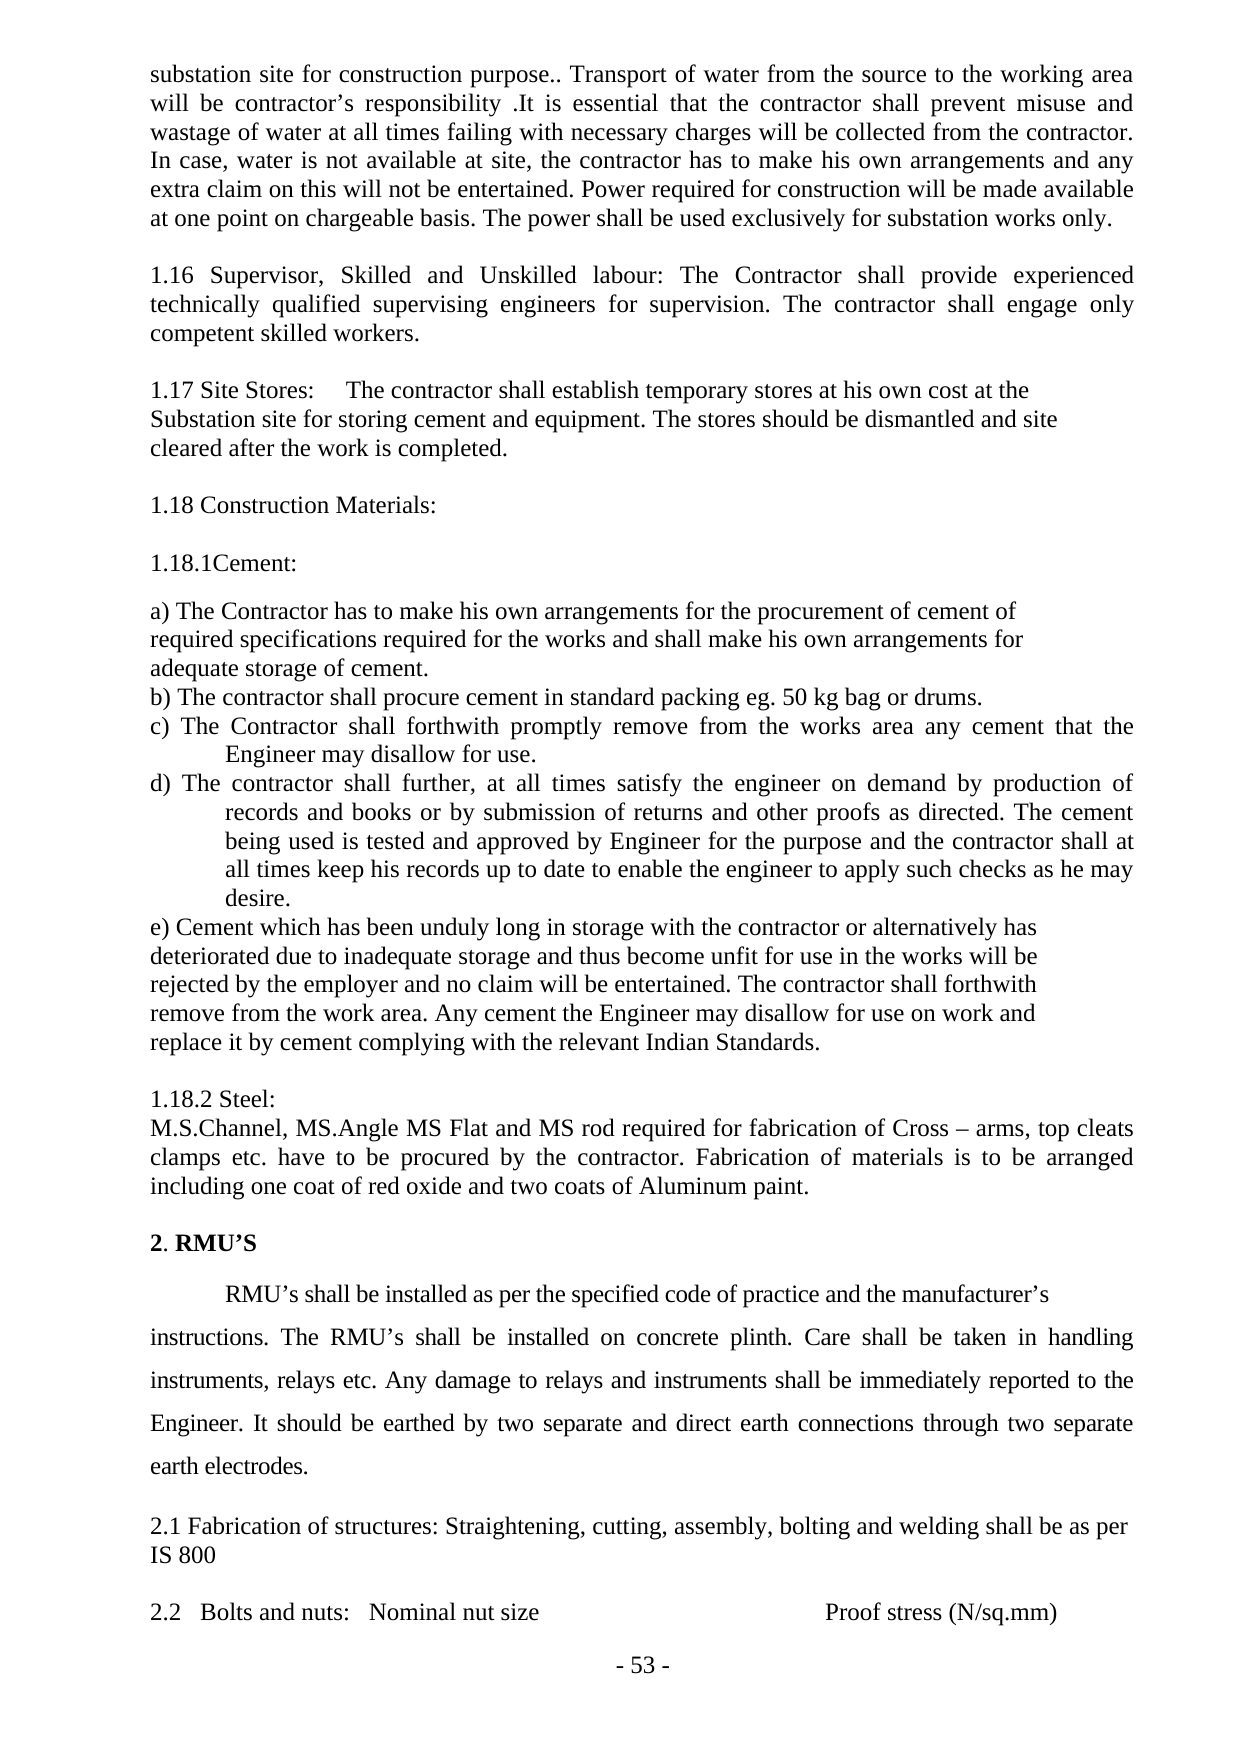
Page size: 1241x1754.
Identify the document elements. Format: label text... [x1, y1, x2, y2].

text c) The Contractor shall forthwith promptly remove from the works area any cement that the Engineer may disallow for use. [150, 711, 1135, 768]
text RMU’s shall be installed as per the specified code of practice and the manufacturer’s [150, 1279, 1135, 1307]
text instructions. The RMU’s shall be installed on concrete plinth. Care shall be taken in handling instruments, relays etc. Any damage to relays and instruments shall be immediately reported to the Engineer. It should be earthed by two separate and direct earth connections through two separate earth electrodes. [150, 1322, 1135, 1480]
list 1.16 Supervisor, Skilled and Unskilled labour: The Contractor shall provide experienced technically qualified supervising engineers for supervision. The contractor shall engage only competent skilled workers. [150, 260, 1135, 347]
text M.S.Channel, MS.Angle MS Flat and MS rod required for fabrication of Cross – arms, top cleats clamps etc. have to be procured by the contractor. Fabrication of materials is to be arranged including one coat of red oxide and two coats of Aluminum paint. [150, 1113, 1135, 1199]
text b) The contractor shall procure cement in standard packing eg. 50 kg bag or drums. [150, 682, 1135, 711]
text adequate storage of cement. [150, 653, 1135, 682]
list 1.17 Site Stores: The contractor shall establish temporary stores at his own cost at the Substation site for storing cement and equipment. The stores should be dismantled and site cleared after the work is completed. [150, 375, 1135, 462]
text 2.1 Fabrication of structures: Straightening, cutting, assembly, bolting and welding shall be as per IS 800 [150, 1511, 1135, 1597]
text 2. RMU’S [150, 1228, 1135, 1257]
text required specifications required for the works and shall make his own arrangements for [150, 624, 1135, 653]
list 1.18 Construction Materials: [150, 462, 1135, 519]
text 2.2 Bolts and nuts: Nominal nut size Proof stress (N/sq.mm) [150, 1597, 1135, 1626]
list 1.18.2 Steel: [150, 1084, 1135, 1113]
text rejected by the employer and no claim will be entertained. The contractor shall forthwith [150, 969, 1135, 998]
text remove from the work area. Any cement the Engineer may disallow for use on work and [150, 998, 1135, 1027]
text d) The contractor shall further, at all times satisfy the engineer on demand by production of records and books or by submission of returns and other proofs as directed. The cement being used is tested and approved by Engineer for the purpose and the contractor shall at all times keep his records up to date to enable the engineer to apply such checks as he may desire. [150, 768, 1135, 912]
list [150, 59, 1135, 232]
text e) Cement which has been unduly long in storage with the contractor or alternatively has [150, 912, 1135, 941]
list 1.18.1Cement: [150, 548, 1135, 577]
text replace it by cement complying with the relevant Indian Standards. [150, 1027, 1135, 1056]
text a) The Contractor has to make his own arrangements for the procurement of cement of [150, 596, 1135, 624]
text deteriorated due to inadequate storage and thus become unfit for use in the works will be [150, 941, 1135, 969]
